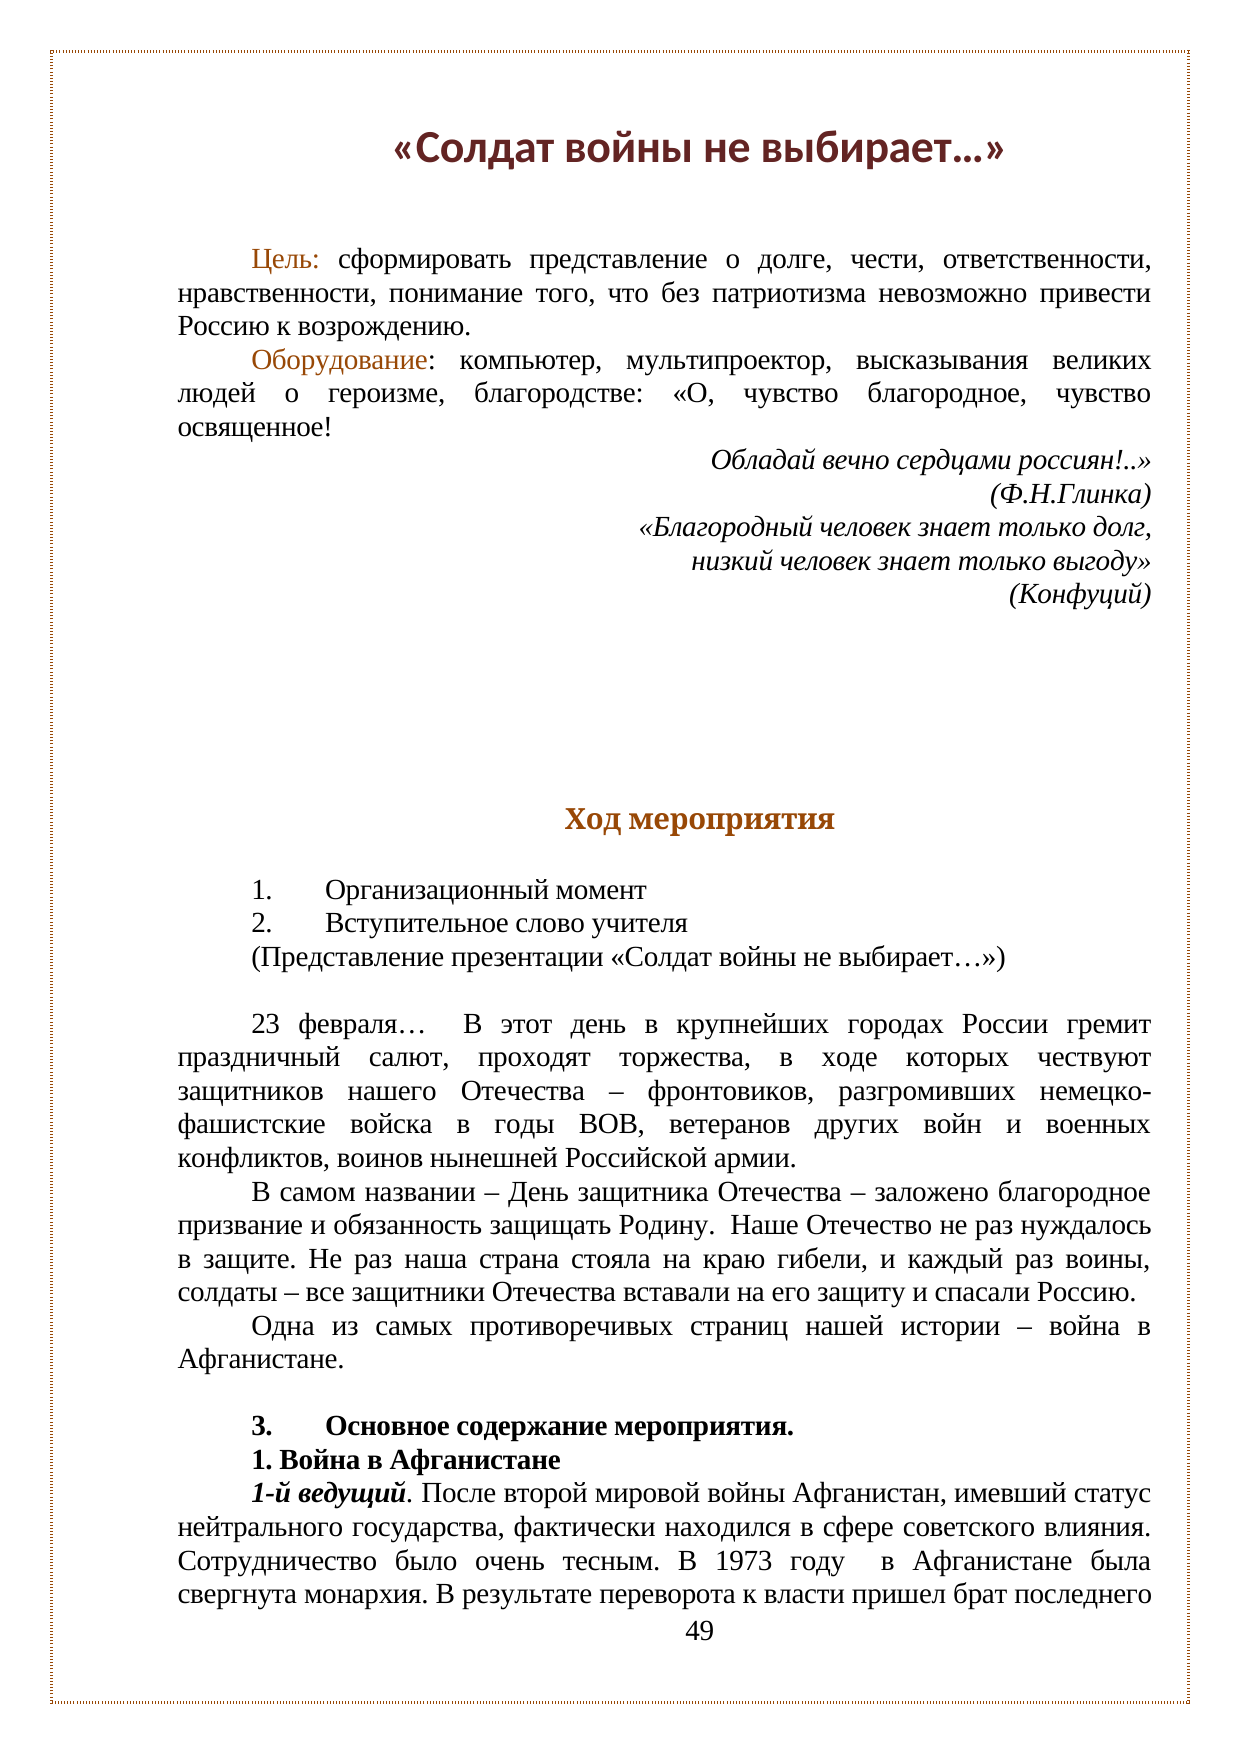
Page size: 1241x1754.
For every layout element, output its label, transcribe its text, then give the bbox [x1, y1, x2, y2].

text 1. Война в Афганистане [177, 1442, 1152, 1476]
list Основное содержание мероприятия. [177, 1408, 1152, 1442]
list Организационный момент [177, 872, 1152, 905]
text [177, 1476, 1152, 1610]
text В самом названии – День защитника Отечества – заложено благородное призвание и обязанность защищать Родину. Наше Отечество не раз нуждалось в защите. Не раз наша страна стояла на краю гибели, и каждый раз воины, солдаты – все защитники Отечества вставали на его защиту и спасали Россию. [177, 1174, 1152, 1308]
text (Конфуций) [177, 577, 1152, 610]
subtitle Ход мероприятия [177, 799, 1152, 838]
text 23 февраля… В этот день в крупнейших городах России гремит праздничный салют, проходят торжества, в ходе которых чествуют защитников нашего Отечества – фронтовиков, разгромивших немецко-фашистские войска в годы ВОВ, ветеранов других войн и военных конфликтов, воинов нынешней Российской армии. [177, 1006, 1152, 1174]
text «Благородный человек знает только долг, низкий человек знает только выгоду» [177, 509, 1152, 577]
text Оборудование: компьютер, мультипроектор, высказывания великих людей о героизме, благородстве: «О, чувство благородное, чувство освященное! [177, 342, 1152, 442]
text (Представление презентации «Солдат войны не выбирает…») [177, 939, 1152, 972]
subtitle «Солдат войны не выбирает…» [177, 118, 1152, 174]
text Обладай вечно сердцами россиян!..» (Ф.Н.Глинка) [177, 442, 1152, 509]
list Вступительное слово учителя [177, 905, 1152, 939]
text Цель: сформировать представление о долге, чести, ответственности, нравственности, понимание того, что без патриотизма невозможно привести Россию к возрождению. [177, 241, 1152, 342]
text Одна из самых противоречивых страниц нашей истории – война в Афганистане. [177, 1308, 1152, 1375]
